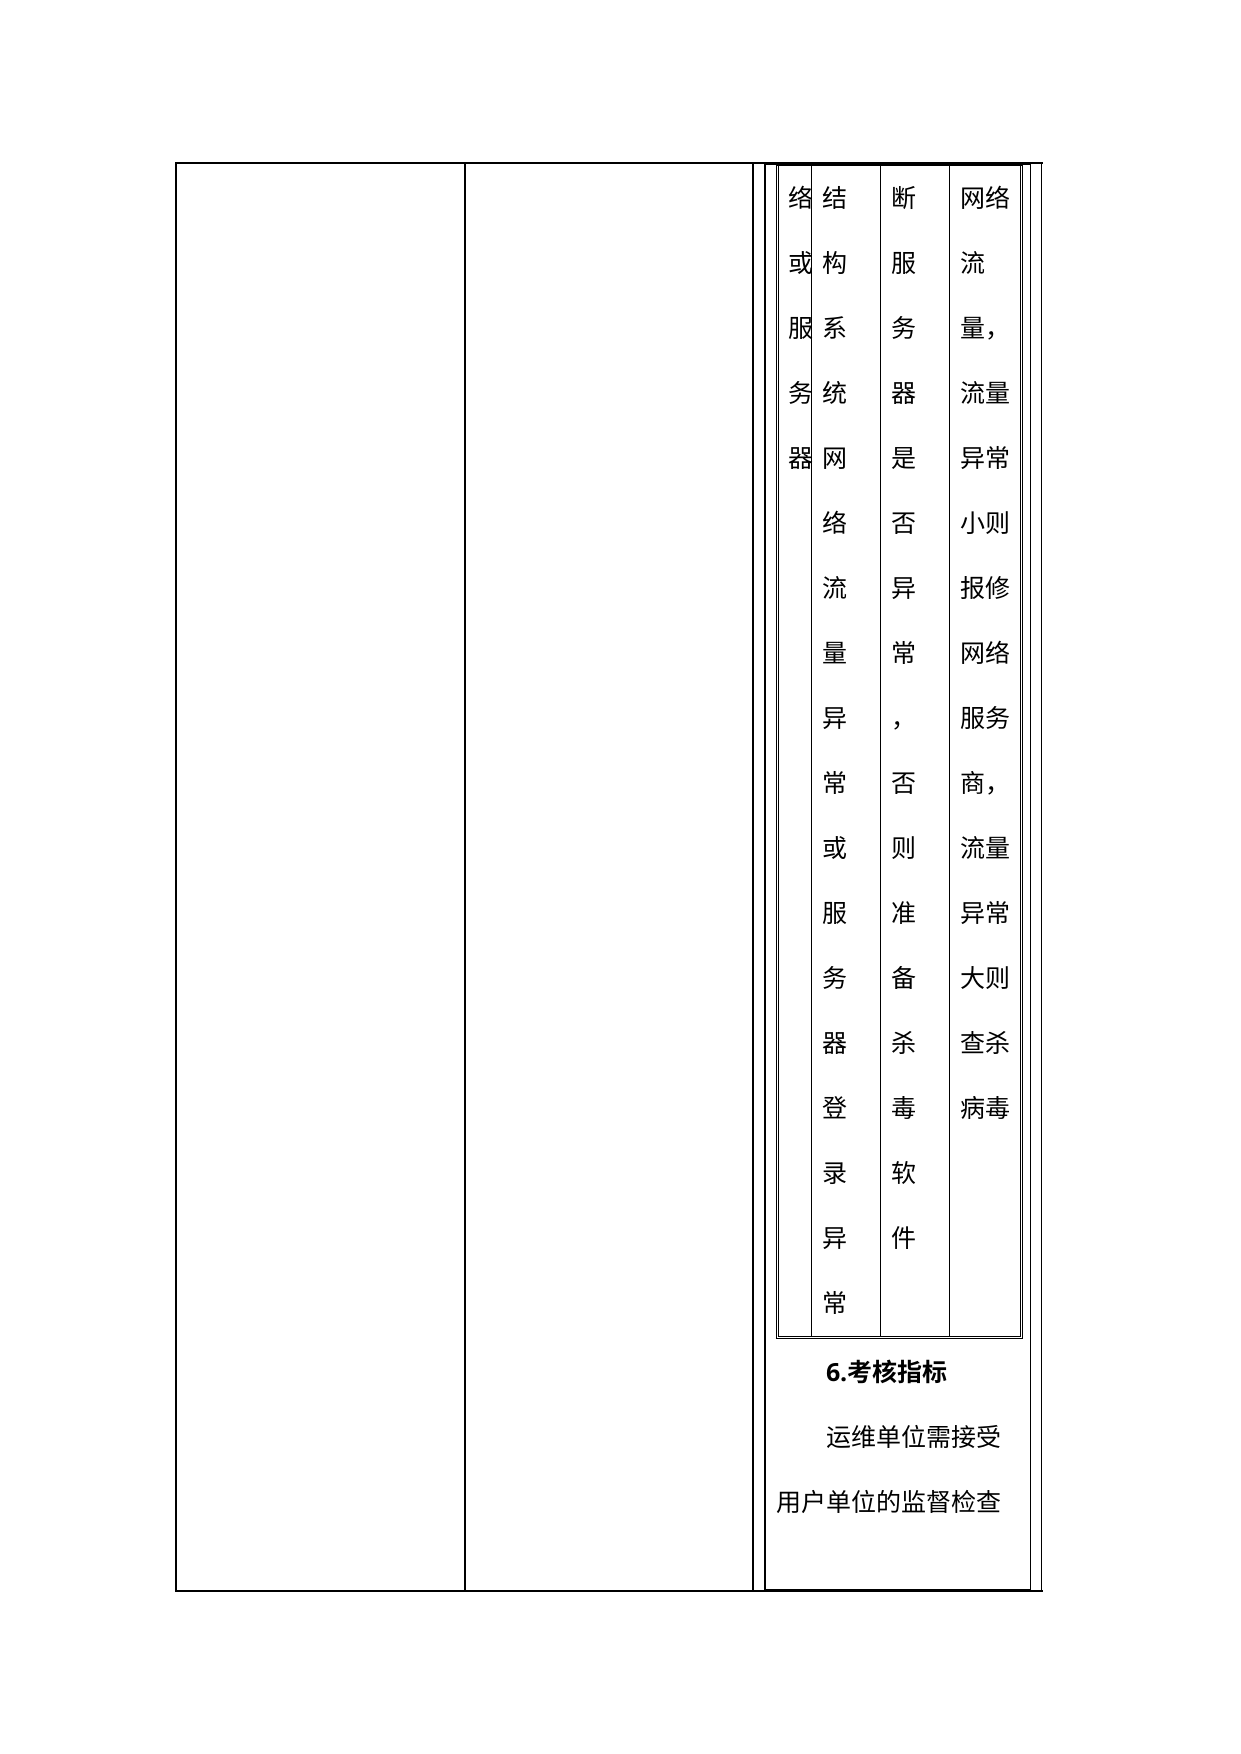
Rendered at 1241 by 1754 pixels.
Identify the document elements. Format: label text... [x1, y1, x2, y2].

table_cell [754, 164, 764, 1590]
table_cell [1031, 164, 1041, 1590]
table_cell 1 [177, 164, 464, 1590]
table_cell [466, 164, 752, 1590]
table_cell [766, 165, 1030, 1589]
